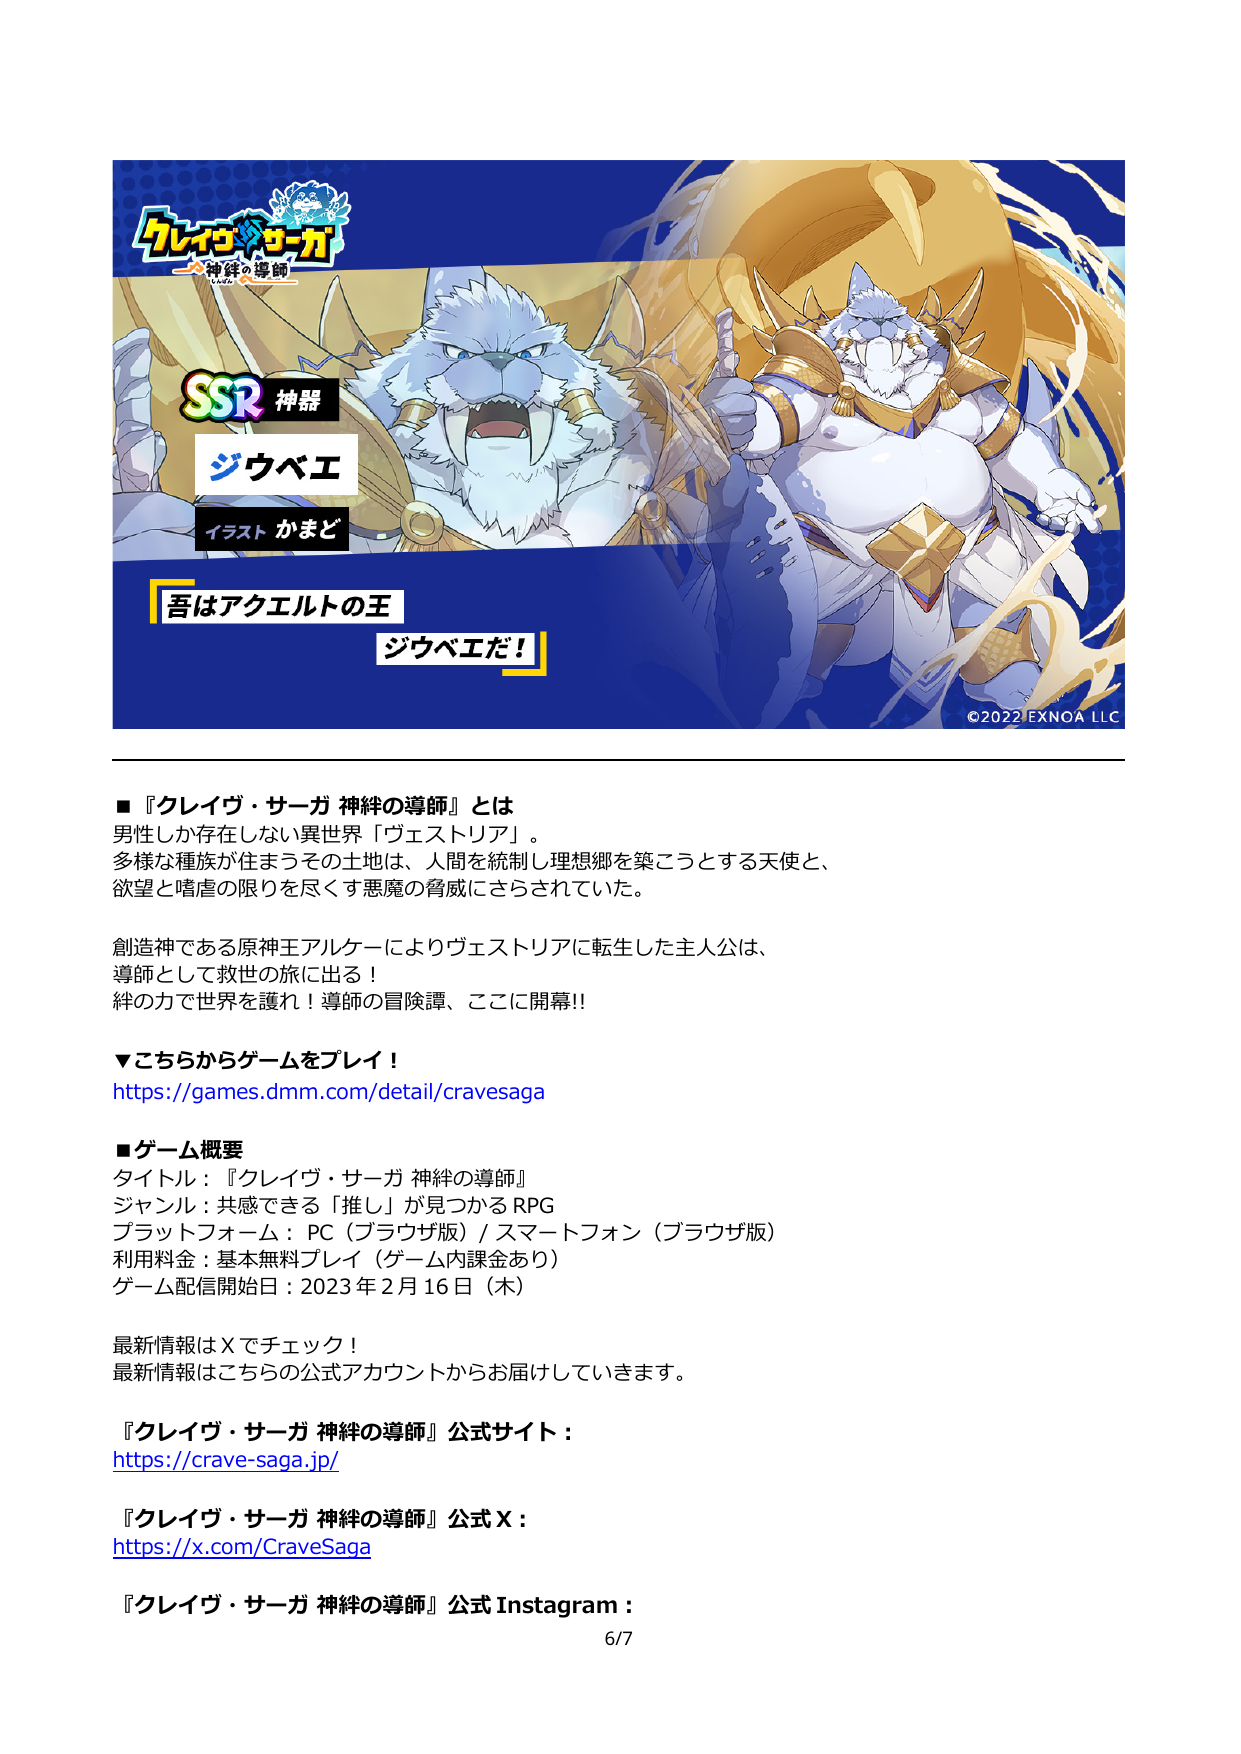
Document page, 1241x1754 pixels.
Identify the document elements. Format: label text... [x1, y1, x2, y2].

text プラットフォーム： PC（ブラウザ版）/ スマートフォン（ブラウザ版） [112, 1219, 1125, 1246]
text ゲーム配信開始日：2023年2月16日（木） [112, 1273, 1125, 1300]
text ▼こちらからゲームをプレイ！ [112, 1046, 1125, 1077]
text 創造神である原神王アルケーによりヴェストリアに転生した主人公は、 [112, 933, 1125, 961]
text 絆の力で世界を護れ！導師の冒険譚、ここに開幕!! [112, 988, 1125, 1015]
picture [112, 160, 1125, 729]
text ■『クレイヴ・サーガ 神絆の導師』とは [112, 792, 1125, 821]
text ■ゲーム概要 [112, 1136, 1125, 1164]
text 『クレイヴ・サーガ 神絆の導師』公式Instagram： [112, 1591, 1125, 1620]
text タイトル：『クレイヴ・サーガ 神絆の導師』 [112, 1164, 1125, 1192]
text 最新情報はXでチェック！ [112, 1332, 1125, 1359]
text 男性しか存在しない異世界「ヴェストリア」。 [112, 821, 1125, 848]
text https://x.com/CraveSaga [112, 1533, 1125, 1560]
text 導師として救世の旅に出る！ [112, 961, 1125, 988]
text 最新情報はこちらの公式アカウントからお届けしていきます。 [112, 1359, 1125, 1386]
text https://games.dmm.com/detail/cravesaga [112, 1077, 1125, 1104]
text 『クレイヴ・サーガ 神絆の導師』公式サイト： [112, 1417, 1125, 1446]
text 多様な種族が住まうその土地は、人間を統制し理想郷を築こうとする天使と、 [112, 848, 1125, 875]
text https://crave-saga.jp/ [112, 1446, 1125, 1473]
text 欲望と嗜虐の限りを尽くす悪魔の脅威にさらされていた。 [112, 875, 1125, 902]
text ジャンル：共感できる「推し」が見つかるRPG [112, 1192, 1125, 1219]
text 利用料金：基本無料プレイ（ゲーム内課金あり） [112, 1246, 1125, 1273]
text 『クレイヴ・サーガ 神絆の導師』公式X： [112, 1504, 1125, 1533]
